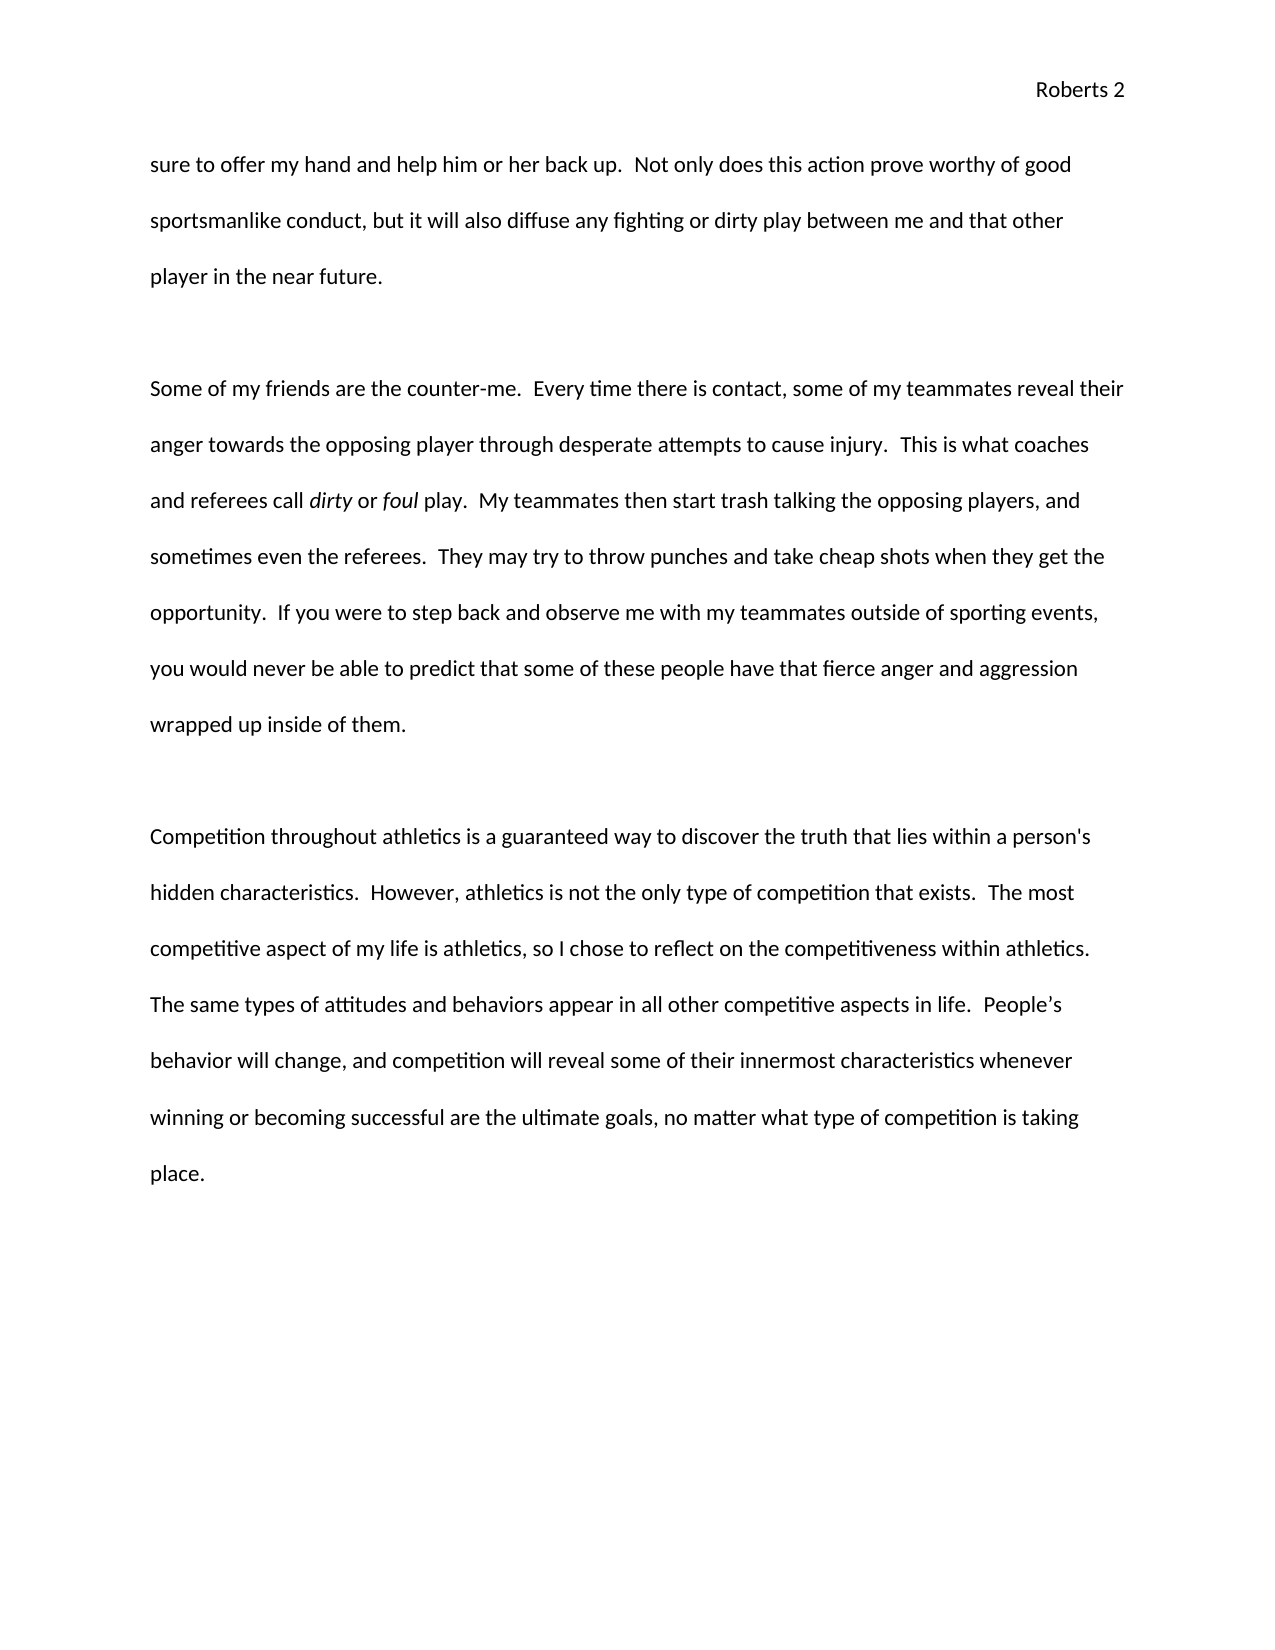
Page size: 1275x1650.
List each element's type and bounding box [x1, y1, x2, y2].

text [150, 150, 1125, 1187]
